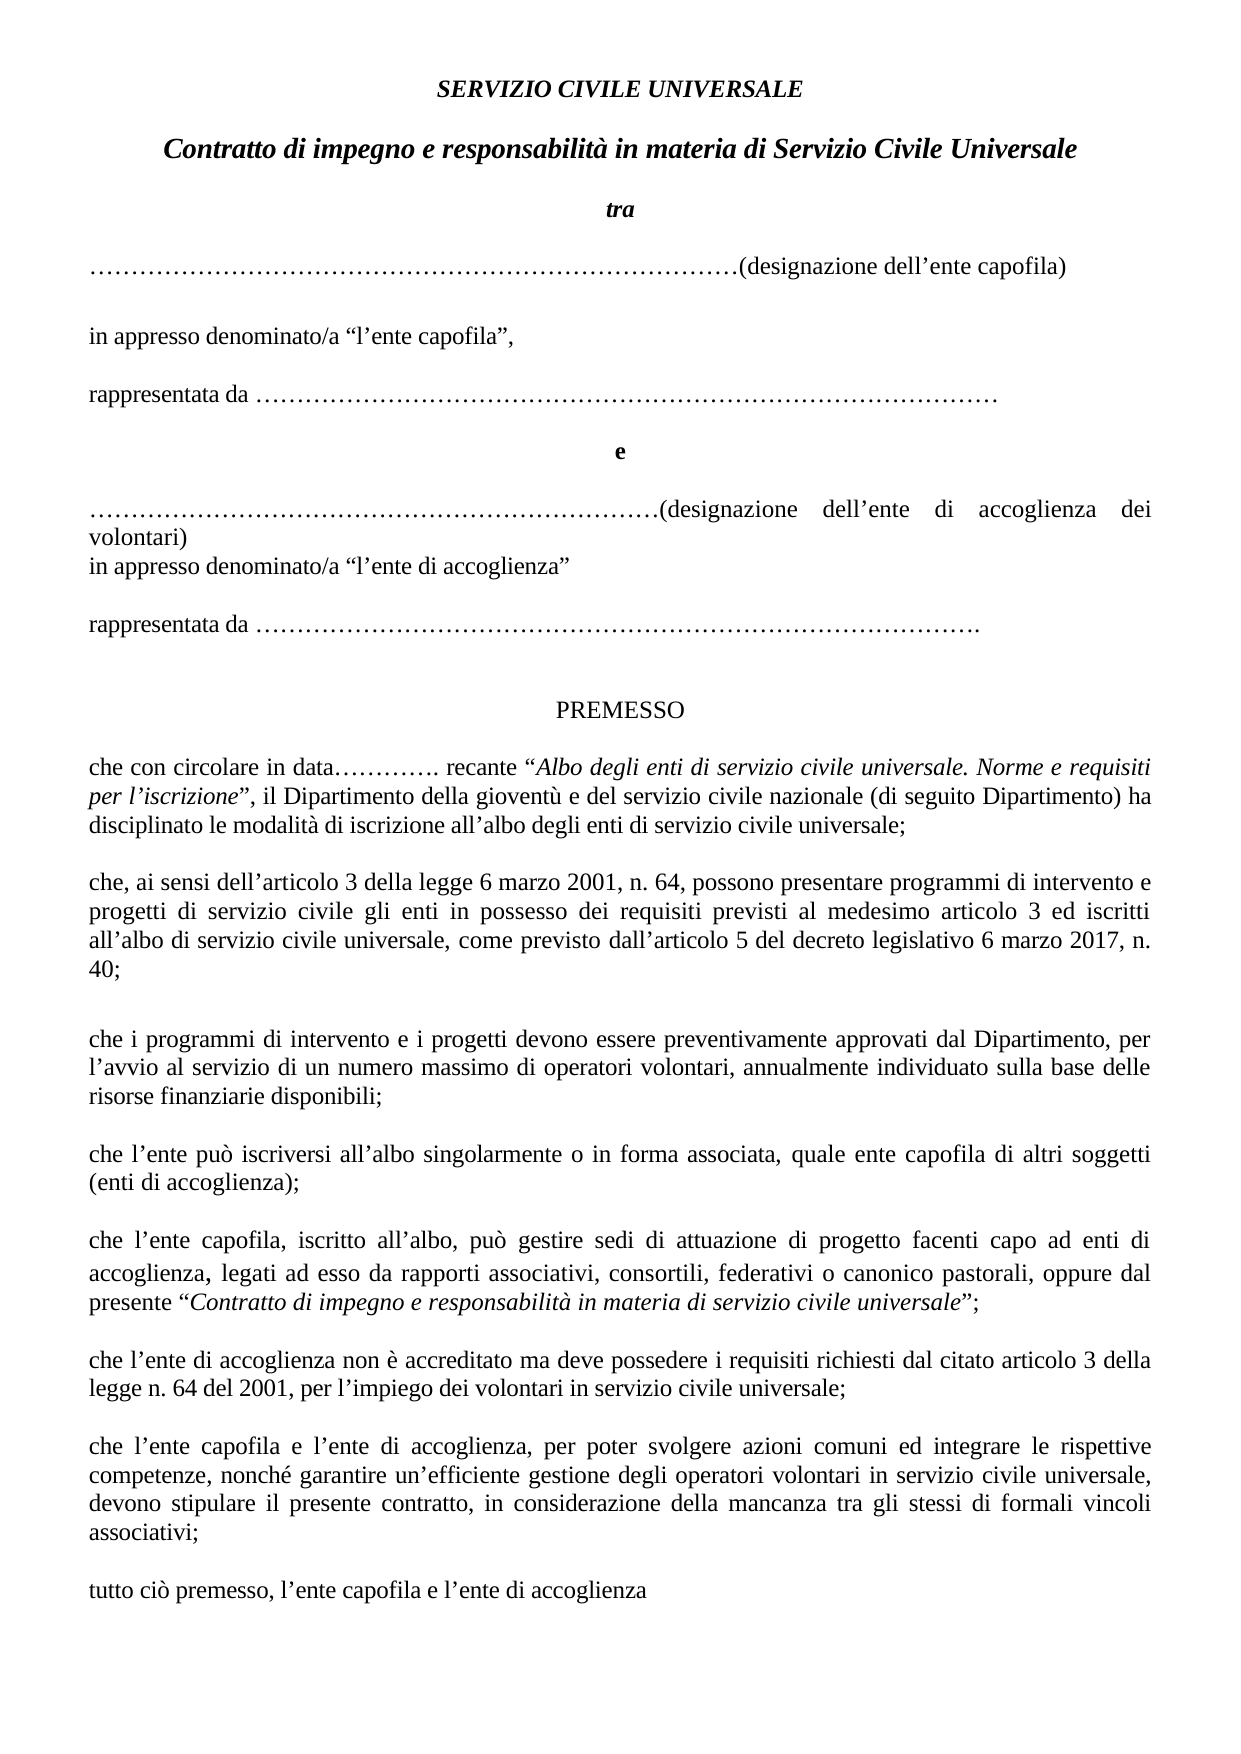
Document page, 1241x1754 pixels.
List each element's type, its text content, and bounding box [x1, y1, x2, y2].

text in appresso denominato/a “l’ente capofila”, [89, 321, 1152, 350]
text rappresentata da ……………………………………………………………………………. [89, 609, 1152, 637]
text rappresentata da ……………………………………………………………………………… [89, 379, 1152, 407]
text ……………………………………………………………………(designazione dell’ente capofila) [89, 251, 1152, 280]
text che l’ente capofila, iscritto all’albo, può gestire sedi di attuazione di progetto facenti capo ad enti di accoglienza, legati ad esso da rapporti associativi, consortili, federativi o canonico pastorali, oppure dal presente “Contratto di impegno e responsabilità in materia di servizio civile universale”; [89, 1225, 1152, 1316]
text PREMESSO [89, 695, 1152, 724]
text tutto ciò premesso, l’ente capofila e l’ente di accoglienza [89, 1575, 1152, 1603]
text che con circolare in data…………. recante “Albo degli enti di servizio civile universale. Norme e requisiti per l’iscrizione”, il Dipartimento della gioventù e del servizio civile nazionale (di seguito Dipartimento) ha disciplinato le modalità di iscrizione all’albo degli enti di servizio civile universale; [89, 752, 1152, 839]
text che, ai sensi dell’articolo 3 della legge 6 marzo 2001, n. 64, possono presentare programmi di intervento e progetti di servizio civile gli enti in possesso dei requisiti previsti al medesimo articolo 3 ed iscritti all’albo di servizio civile universale, come previsto dall’articolo 5 del decreto legislativo 6 marzo 2017, n. 40; [89, 867, 1152, 982]
text che l’ente capofila e l’ente di accoglienza, per poter svolgere azioni comuni ed integrare le rispettive competenze, nonché garantire un’efficiente gestione degli operatori volontari in servizio civile universale, devono stipulare il presente contratto, in considerazione della mancanza tra gli stessi di formali vincoli associativi; [89, 1431, 1152, 1546]
text che l’ente di accoglienza non è accreditato ma deve possedere i requisiti richiesti dal citato articolo 3 della legge n. 64 del 2001, per l’impiego dei volontari in servizio civile universale; [89, 1345, 1152, 1402]
text che l’ente può iscriversi all’albo singolarmente o in forma associata, quale ente capofila di altri soggetti (enti di accoglienza); [89, 1139, 1152, 1196]
text ……………………………………………………………(designazione dell’ente di accoglienza dei volontari) [89, 494, 1152, 551]
text in appresso denominato/a “l’ente di accoglienza” [89, 551, 1152, 580]
text SERVIZIO CIVILE UNIVERSALE [89, 74, 1152, 103]
text che i programmi di intervento e i progetti devono essere preventivamente approvati dal Dipartimento, per l’avvio al servizio di un numero massimo di operatori volontari, annualmente individuato sulla base delle risorse finanziarie disponibili; [89, 1024, 1152, 1110]
text tra [89, 194, 1152, 222]
text e [89, 436, 1152, 465]
text Contratto di impegno e responsabilità in materia di Servizio Civile Universale [89, 131, 1152, 165]
